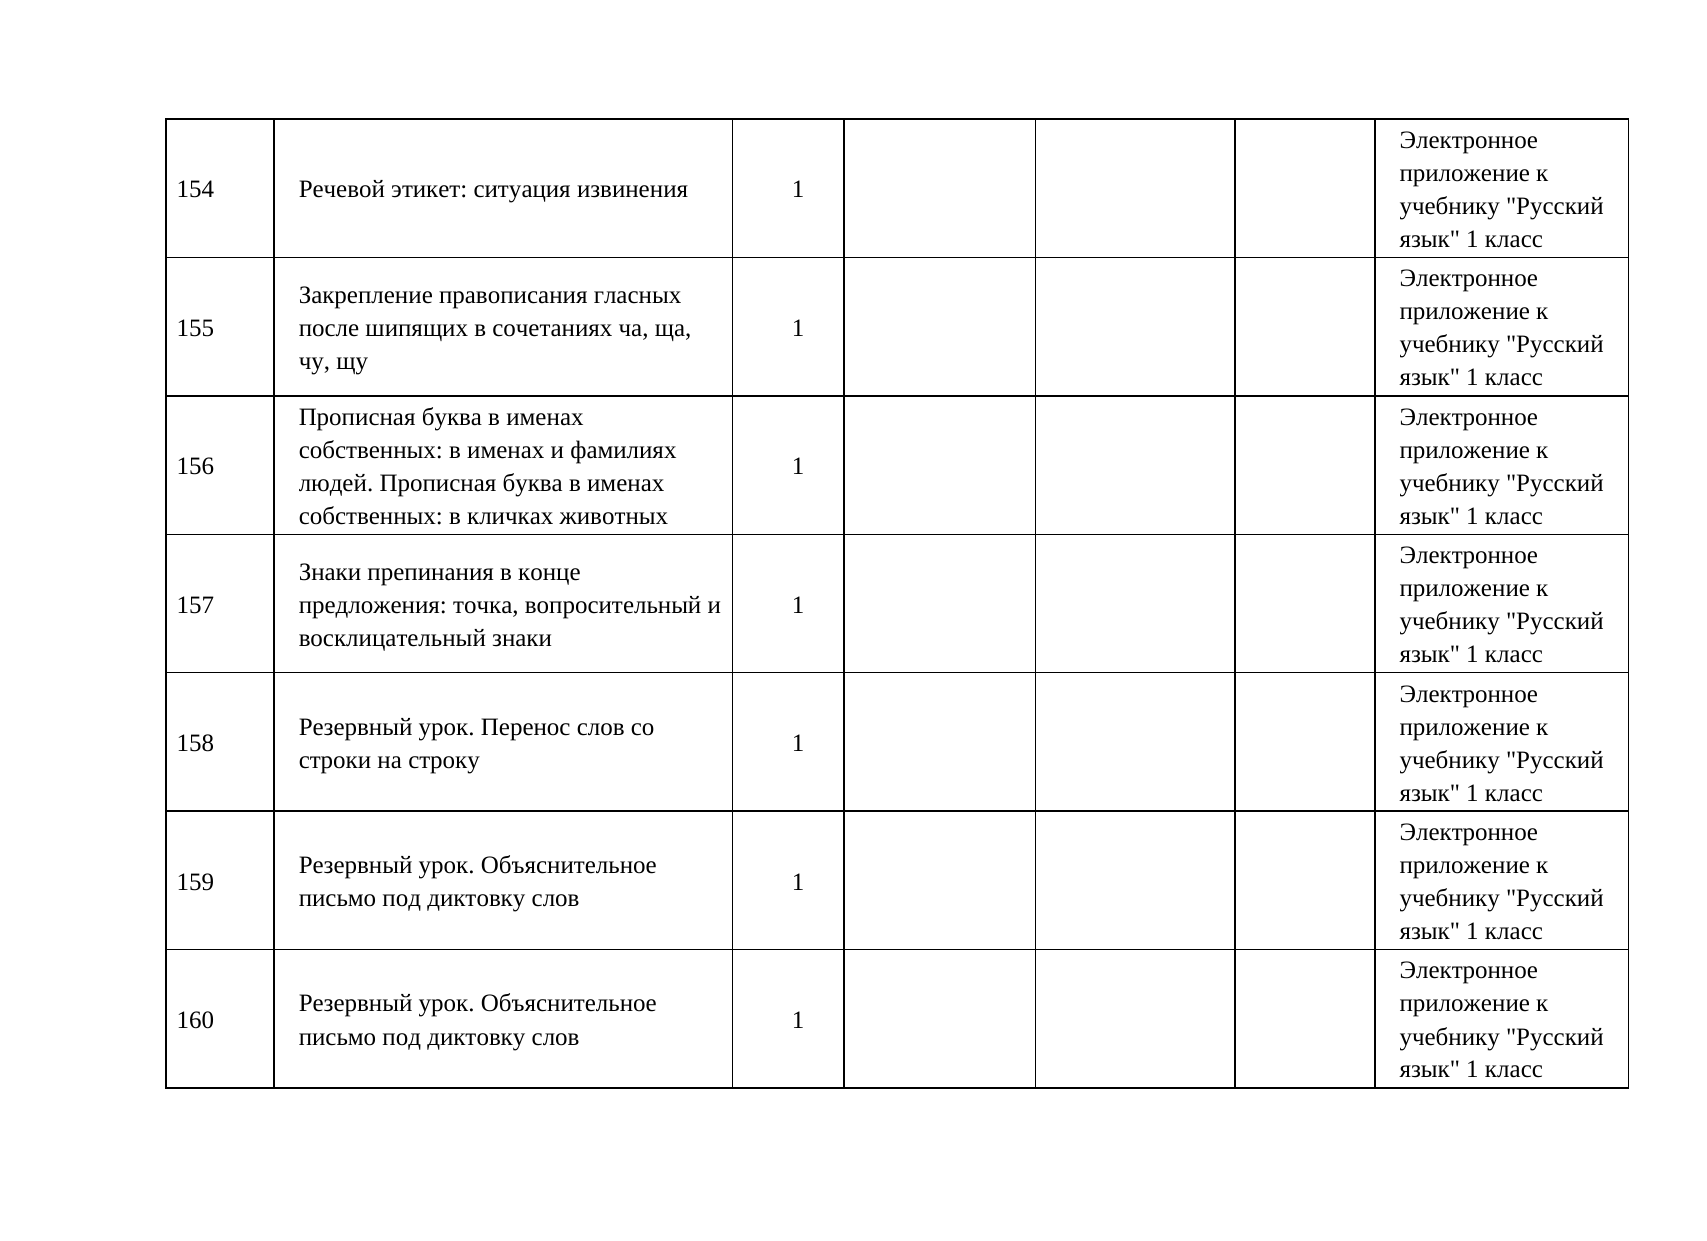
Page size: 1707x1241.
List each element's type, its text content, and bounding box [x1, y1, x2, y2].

table_cell 1 [733, 950, 843, 1087]
table_cell [1236, 120, 1374, 257]
table_cell [845, 258, 1035, 395]
table_cell [1036, 673, 1234, 810]
table_cell [1036, 397, 1234, 533]
table_cell 157 [167, 535, 273, 672]
table_cell [1036, 120, 1234, 257]
table_cell 1 [733, 120, 843, 257]
table_cell Резервный урок. Объяснительное письмо под диктовку слов [275, 812, 732, 949]
table_cell Закрепление правописания гласных после шипящих в сочетаниях ча, ща, чу, щу [275, 258, 732, 395]
table_cell 159 [167, 812, 273, 949]
table_cell 1 [733, 258, 843, 395]
table_cell [845, 120, 1035, 257]
table_cell [1036, 812, 1234, 949]
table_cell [1376, 950, 1628, 1087]
table_cell 1 [733, 397, 843, 533]
table_cell [845, 535, 1035, 672]
table_cell [845, 397, 1035, 533]
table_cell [1376, 812, 1628, 949]
table_cell 160 [167, 950, 273, 1087]
table_cell 1 [733, 673, 843, 810]
table_cell [1236, 950, 1374, 1087]
table_cell [1036, 535, 1234, 672]
table_cell [1236, 535, 1374, 672]
table_cell 154 [167, 120, 273, 257]
table_cell 1 [733, 535, 843, 672]
table_cell [845, 950, 1035, 1087]
table_cell [1236, 673, 1374, 810]
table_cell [1376, 258, 1628, 395]
table_cell Прописная буква в именах собственных: в именах и фамилиях людей. Прописная буква в именах собственных: в кличках животных [275, 397, 732, 533]
table_cell [1036, 258, 1234, 395]
table_cell Электронное приложение к учебнику "Русский язык" 1 класс [1376, 673, 1628, 810]
table_cell [845, 673, 1035, 810]
table_cell Электронное приложение к учебнику "Русский язык" 1 класс [1376, 397, 1628, 533]
table_cell [1236, 258, 1374, 395]
table_cell 155 [167, 258, 273, 395]
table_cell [1376, 120, 1628, 257]
table_cell [1036, 950, 1234, 1087]
table_cell Резервный урок. Перенос слов со строки на строку [275, 673, 732, 810]
table_cell [845, 812, 1035, 949]
table_cell 1 [733, 812, 843, 949]
table_cell Резервный урок. Объяснительное письмо под диктовку слов [275, 950, 732, 1087]
table_cell [1236, 397, 1374, 533]
table_cell Электронное приложение к учебнику "Русский язык" 1 класс [1376, 535, 1628, 672]
table_cell 158 [167, 673, 273, 810]
table_cell Речевой этикет: ситуация извинения [275, 120, 732, 257]
table_cell [1236, 812, 1374, 949]
table_cell 156 [167, 397, 273, 533]
table_cell Знаки препинания в конце предложения: точка, вопросительный и восклицательный знаки [275, 535, 732, 672]
